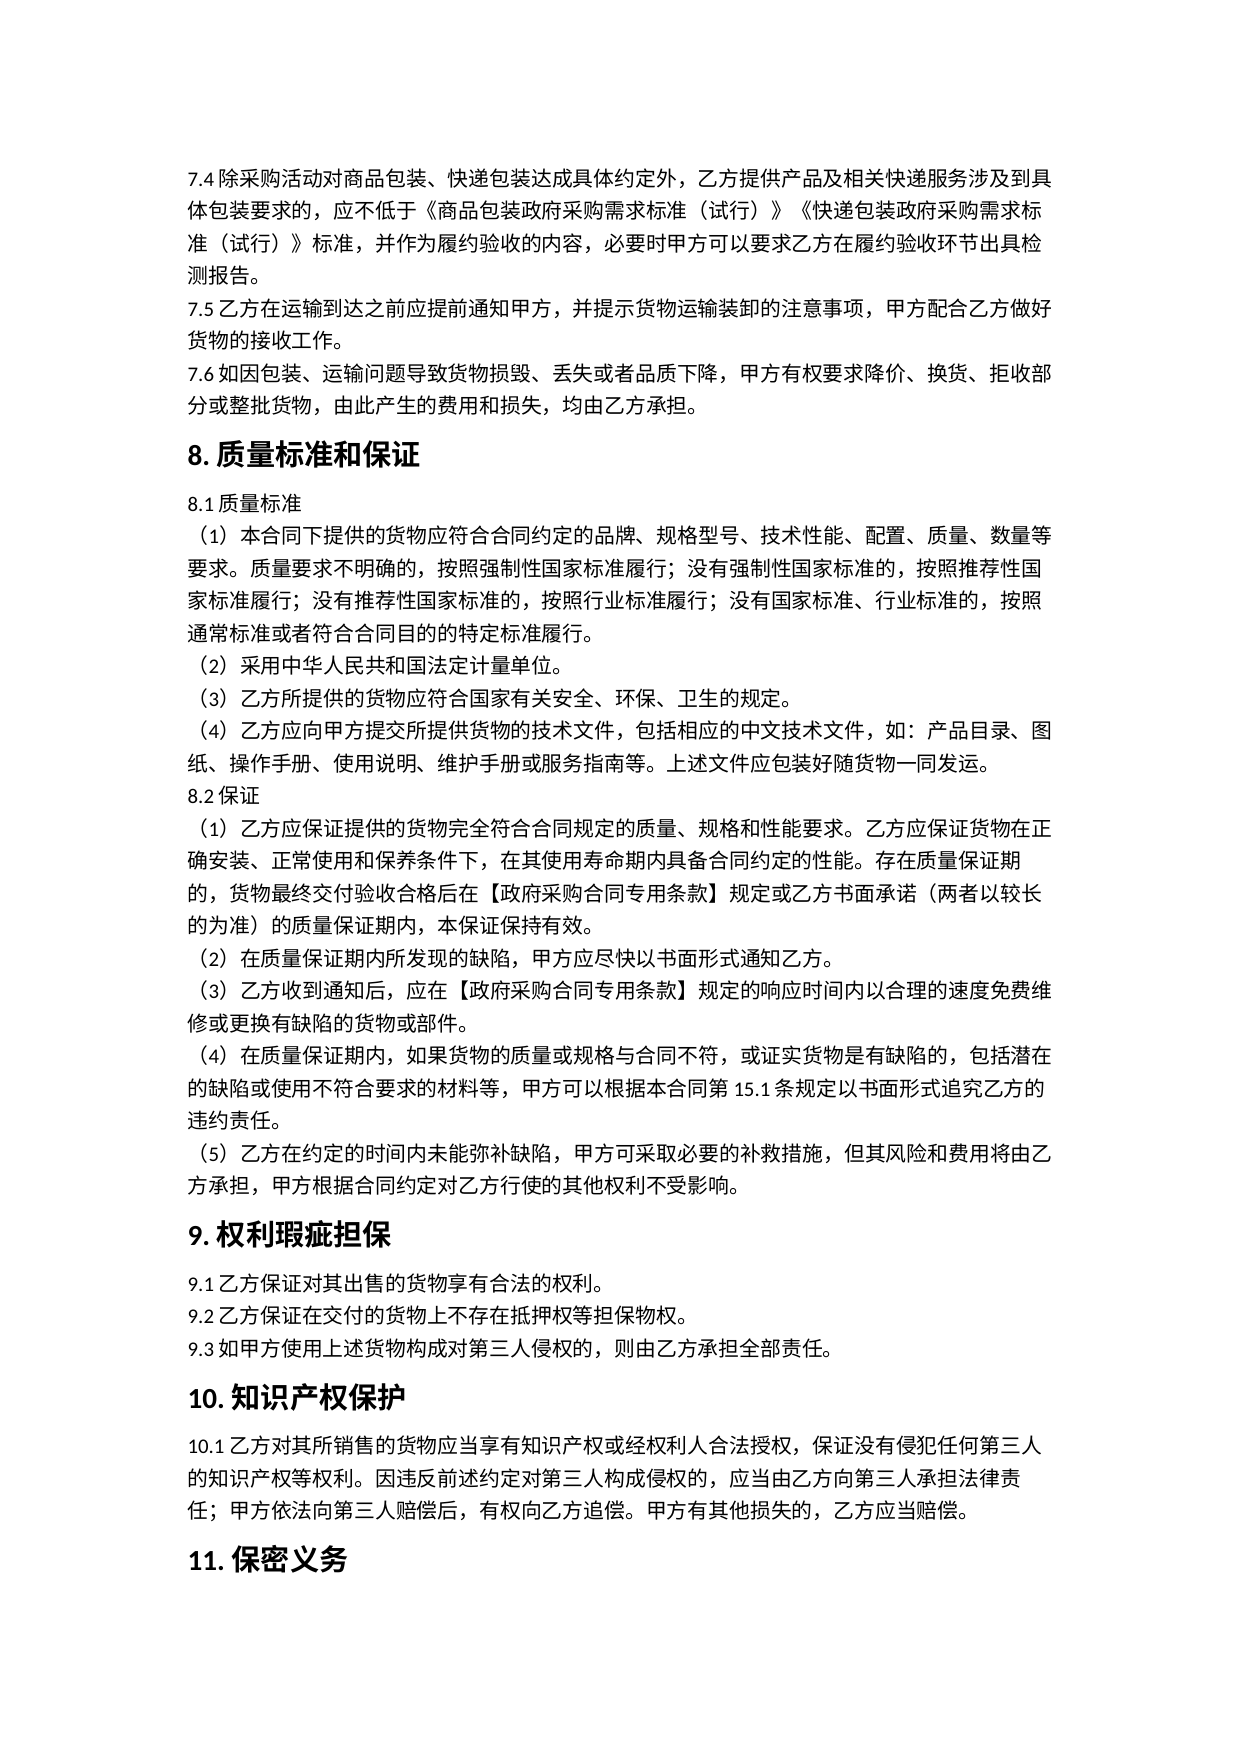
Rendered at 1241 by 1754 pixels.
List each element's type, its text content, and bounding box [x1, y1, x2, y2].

text （5）乙方在约定的时间内未能弥补缺陷，甲方可采取必要的补救措施，但其风险和费用将由乙方承担，甲方根据合同约定对乙方行使的其他权利不受影响。 [187, 1137, 1053, 1202]
text 9.2 乙方保证在交付的货物上不存在抵押权等担保物权。 [187, 1299, 1053, 1332]
text 10.1 乙方对其所销售的货物应当享有知识产权或经权利人合法授权，保证没有侵犯任何第三人的知识产权等权利。因违反前述约定对第三人构成侵权的，应当由乙方向第三人承担法律责任；甲方依法向第三人赔偿后，有权向乙方追偿。甲方有其他损失的，乙方应当赔偿。 [187, 1429, 1053, 1527]
text （4）乙方应向甲方提交所提供货物的技术文件，包括相应的中文技术文件，如：产品目录、图纸、操作手册、使用说明、维护手册或服务指南等。上述文件应包装好随货物一同发运。 [187, 714, 1053, 779]
text （3）乙方所提供的货物应符合国家有关安全、环保、卫生的规定。 [187, 682, 1053, 714]
text 9.1 乙方保证对其出售的货物享有合法的权利。 [187, 1267, 1053, 1299]
text 7.4 除采购活动对商品包装、快递包装达成具体约定外，乙方提供产品及相关快递服务涉及到具体包装要求的，应不低于《商品包装政府采购需求标准（试行）》《快递包装政府采购需求标准（试行）》标准，并作为履约验收的内容，必要时甲方可以要求乙方在履约验收环节出具检测报告。 [187, 162, 1053, 292]
text 7.5 乙方在运输到达之前应提前通知甲方，并提示货物运输装卸的注意事项，甲方配合乙方做好货物的接收工作。 [187, 292, 1053, 357]
text 9.3 如甲方使用上述货物构成对第三人侵权的，则由乙方承担全部责任。 [187, 1332, 1053, 1364]
text 11. 保密义务 [187, 1527, 1053, 1592]
text （1）本合同下提供的货物应符合合同约定的品牌、规格型号、技术性能、配置、质量、数量等要求。质量要求不明确的，按照强制性国家标准履行；没有强制性国家标准的，按照推荐性国家标准履行；没有推荐性国家标准的，按照行业标准履行；没有国家标准、行业标准的，按照通常标准或者符合合同目的的特定标准履行。 [187, 519, 1053, 649]
text 9. 权利瑕疵担保 [187, 1202, 1053, 1267]
text 8. 质量标准和保证 [187, 422, 1053, 487]
text （2）采用中华人民共和国法定计量单位。 [187, 649, 1053, 682]
text （2）在质量保证期内所发现的缺陷，甲方应尽快以书面形式通知乙方。 [187, 942, 1053, 974]
text 8.1 质量标准 [187, 487, 1053, 519]
text 8.2 保证 [187, 779, 1053, 812]
text （1）乙方应保证提供的货物完全符合合同规定的质量、规格和性能要求。乙方应保证货物在正确安装、正常使用和保养条件下，在其使用寿命期内具备合同约定的性能。存在质量保证期的，货物最终交付验收合格后在【政府采购合同专用条款】规定或乙方书面承诺（两者以较长的为准）的质量保证期内，本保证保持有效。 [187, 812, 1053, 942]
text （4）在质量保证期内，如果货物的质量或规格与合同不符，或证实货物是有缺陷的，包括潜在的缺陷或使用不符合要求的材料等，甲方可以根据本合同第15.1条规定以书面形式追究乙方的违约责任。 [187, 1039, 1053, 1137]
text （3）乙方收到通知后，应在【政府采购合同专用条款】规定的响应时间内以合理的速度免费维修或更换有缺陷的货物或部件。 [187, 974, 1053, 1039]
text 10. 知识产权保护 [187, 1364, 1053, 1429]
text 7.6 如因包装、运输问题导致货物损毁、丢失或者品质下降，甲方有权要求降价、换货、拒收部分或整批货物，由此产生的费用和损失，均由乙方承担。 [187, 357, 1053, 422]
